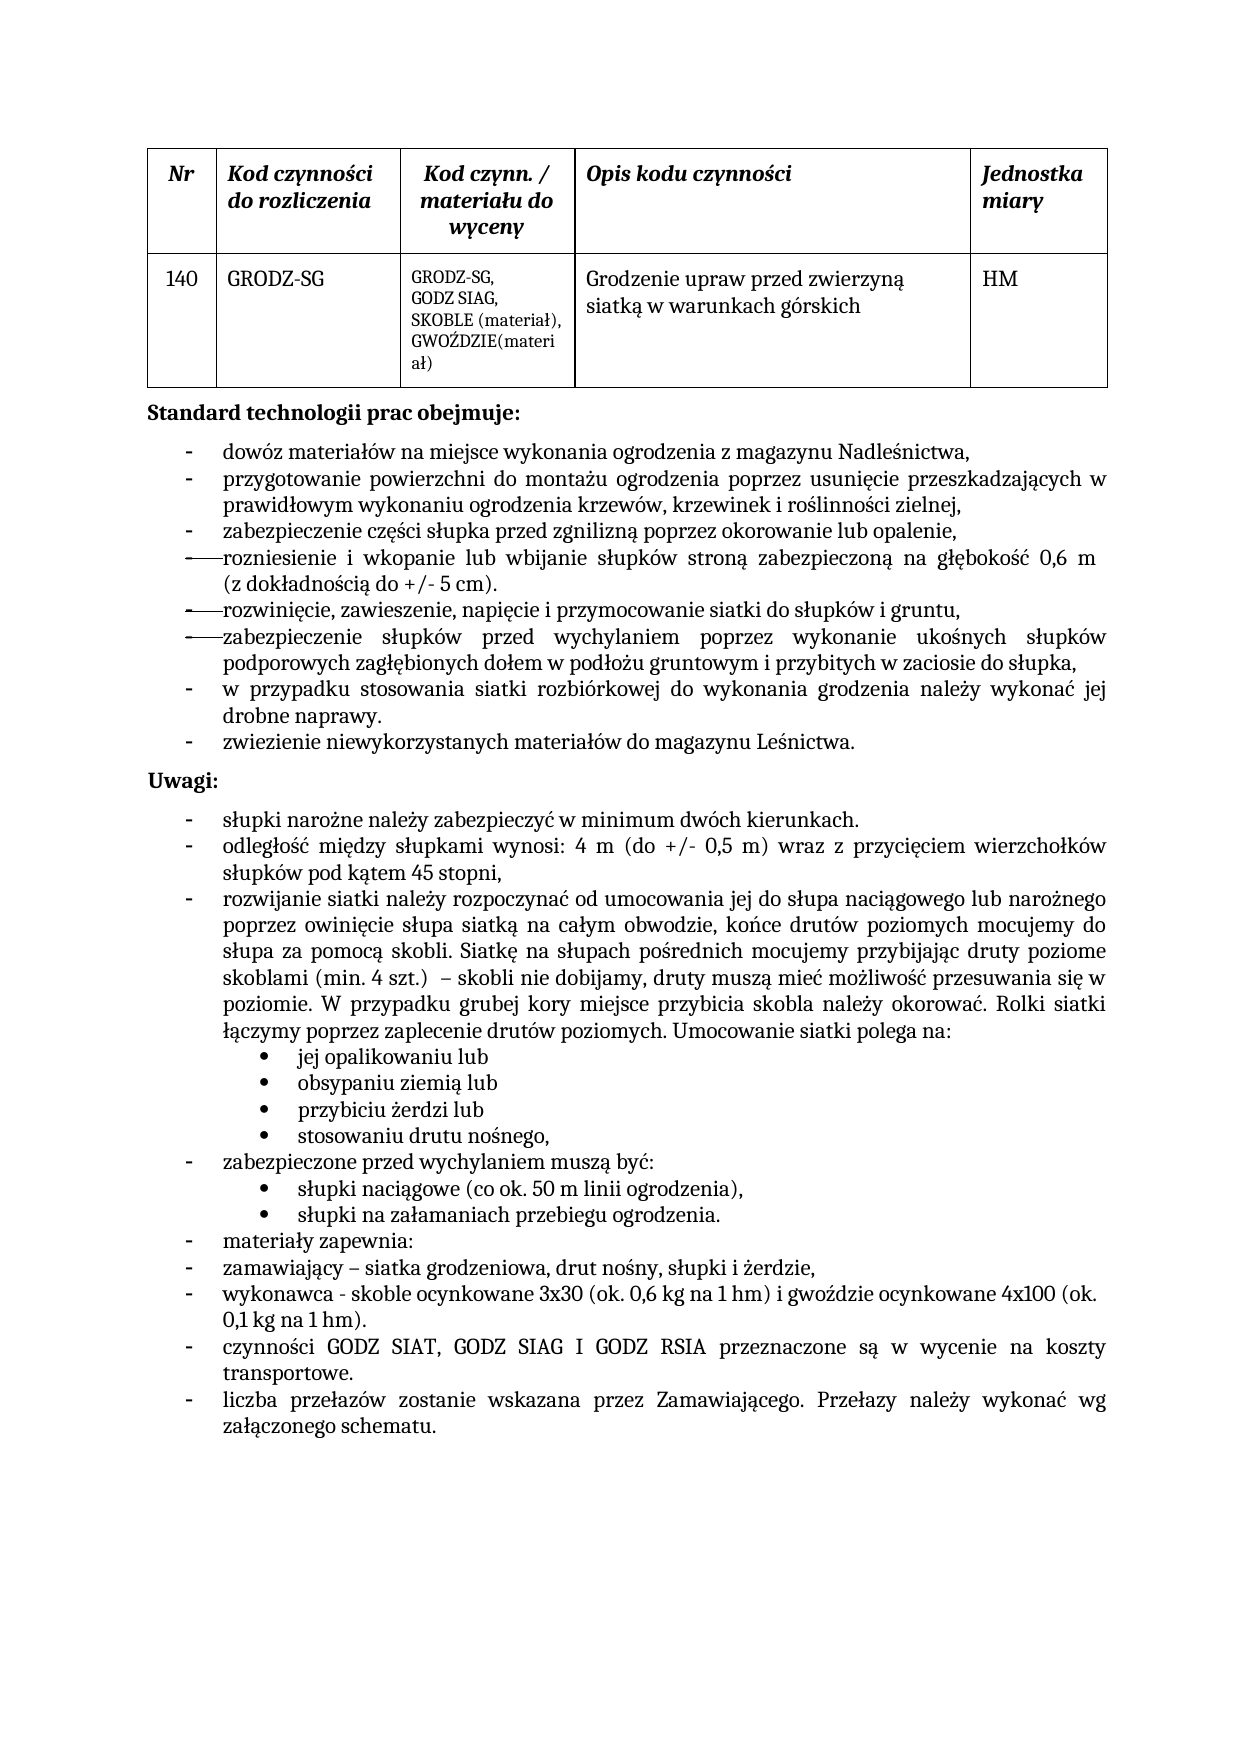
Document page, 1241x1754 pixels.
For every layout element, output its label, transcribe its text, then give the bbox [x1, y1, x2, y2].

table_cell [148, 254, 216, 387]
list przybiciu żerdzi lub [260, 1096, 1107, 1123]
list zamawiający – siatka grodzeniowa, drut nośny, słupki i żerdzie, [185, 1254, 1107, 1281]
list zabezpieczenie słupków przed wychylaniem poprzez wykonanie ukośnych słupków podporowych zagłębionych dołem w podłożu gruntowym i przybitych w zaciosie do słupka, [185, 623, 1107, 676]
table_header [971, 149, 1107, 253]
list w przypadku stosowania siatki rozbiórkowej do wykonania grodzenia należy wykonać jej drobne naprawy. [185, 676, 1107, 729]
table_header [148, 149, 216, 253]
list zwiezienie niewykorzystanych materiałów do magazynu Leśnictwa. [185, 729, 1107, 755]
list materiały zapewnia: [185, 1228, 1107, 1254]
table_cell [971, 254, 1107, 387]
list jej opalikowaniu lub [260, 1044, 1107, 1070]
list odległość między słupkami wynosi: 4 m (do +/- 0,5 m) wraz z przycięciem wierzchołków słupków pod kątem 45 stopni, [185, 833, 1107, 886]
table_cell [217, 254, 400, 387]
list rozwinięcie, zawieszenie, napięcie i przymocowanie siatki do słupków i gruntu, [185, 597, 1107, 623]
list dowóz materiałów na miejsce wykonania ogrodzenia z magazynu Nadleśnictwa, [185, 439, 1107, 465]
list słupki naciągowe (co ok. 50 m linii ogrodzenia), [260, 1176, 1107, 1202]
list słupki na załamaniach przebiegu ogrodzenia. [260, 1202, 1107, 1228]
list rozwijanie siatki należy rozpoczynać od umocowania jej do słupa naciągowego lub narożnego poprzez owinięcie słupa siatką na całym obwodzie, końce drutów poziomych mocujemy do słupa za pomocą skobli. Siatkę na słupach pośrednich mocujemy przybijając druty poziome skoblami (min. 4 szt.) – skobli nie dobijamy, druty muszą mieć możliwość przesuwania się w poziomie. W przypadku grubej kory miejsce przybicia skobla należy okorować. Rolki siatki łączymy poprzez zaplecenie drutów poziomych. Umocowanie siatki polega na: [185, 886, 1107, 1044]
list czynności GODZ SIAT, GODZ SIAG I GODZ RSIA przeznaczone są w wycenie na koszty transportowe. [185, 1334, 1107, 1386]
list obsypaniu ziemią lub [260, 1070, 1107, 1096]
list słupki narożne należy zabezpieczyć w minimum dwóch kierunkach. [185, 807, 1107, 833]
list zabezpieczone przed wychylaniem muszą być: [185, 1149, 1107, 1176]
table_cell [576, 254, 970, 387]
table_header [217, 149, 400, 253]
text Standard technologii prac obejmuje: [148, 400, 1107, 426]
text Uwagi: [148, 768, 1107, 794]
list wykonawca - skoble ocynkowane 3x30 (ok. 0,6 kg na 1 hm) i gwoździe ocynkowane 4x100 (ok. 0,1 kg na 1 hm). [185, 1281, 1107, 1334]
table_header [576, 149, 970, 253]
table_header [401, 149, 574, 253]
list liczba przełazów zostanie wskazana przez Zamawiającego. Przełazy należy wykonać wg załączonego schematu. [185, 1386, 1107, 1439]
list rozniesienie i wkopanie lub wbijanie słupków stroną zabezpieczoną na głębokość 0,6 m (z dokładnością do +/- 5 cm). [185, 544, 1107, 597]
list stosowaniu drutu nośnego, [260, 1123, 1107, 1149]
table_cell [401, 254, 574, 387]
list zabezpieczenie części słupka przed zgnilizną poprzez okorowanie lub opalenie, [185, 518, 1107, 544]
list przygotowanie powierzchni do montażu ogrodzenia poprzez usunięcie przeszkadzających w prawidłowym wykonaniu ogrodzenia krzewów, krzewinek i roślinności zielnej, [185, 465, 1107, 518]
